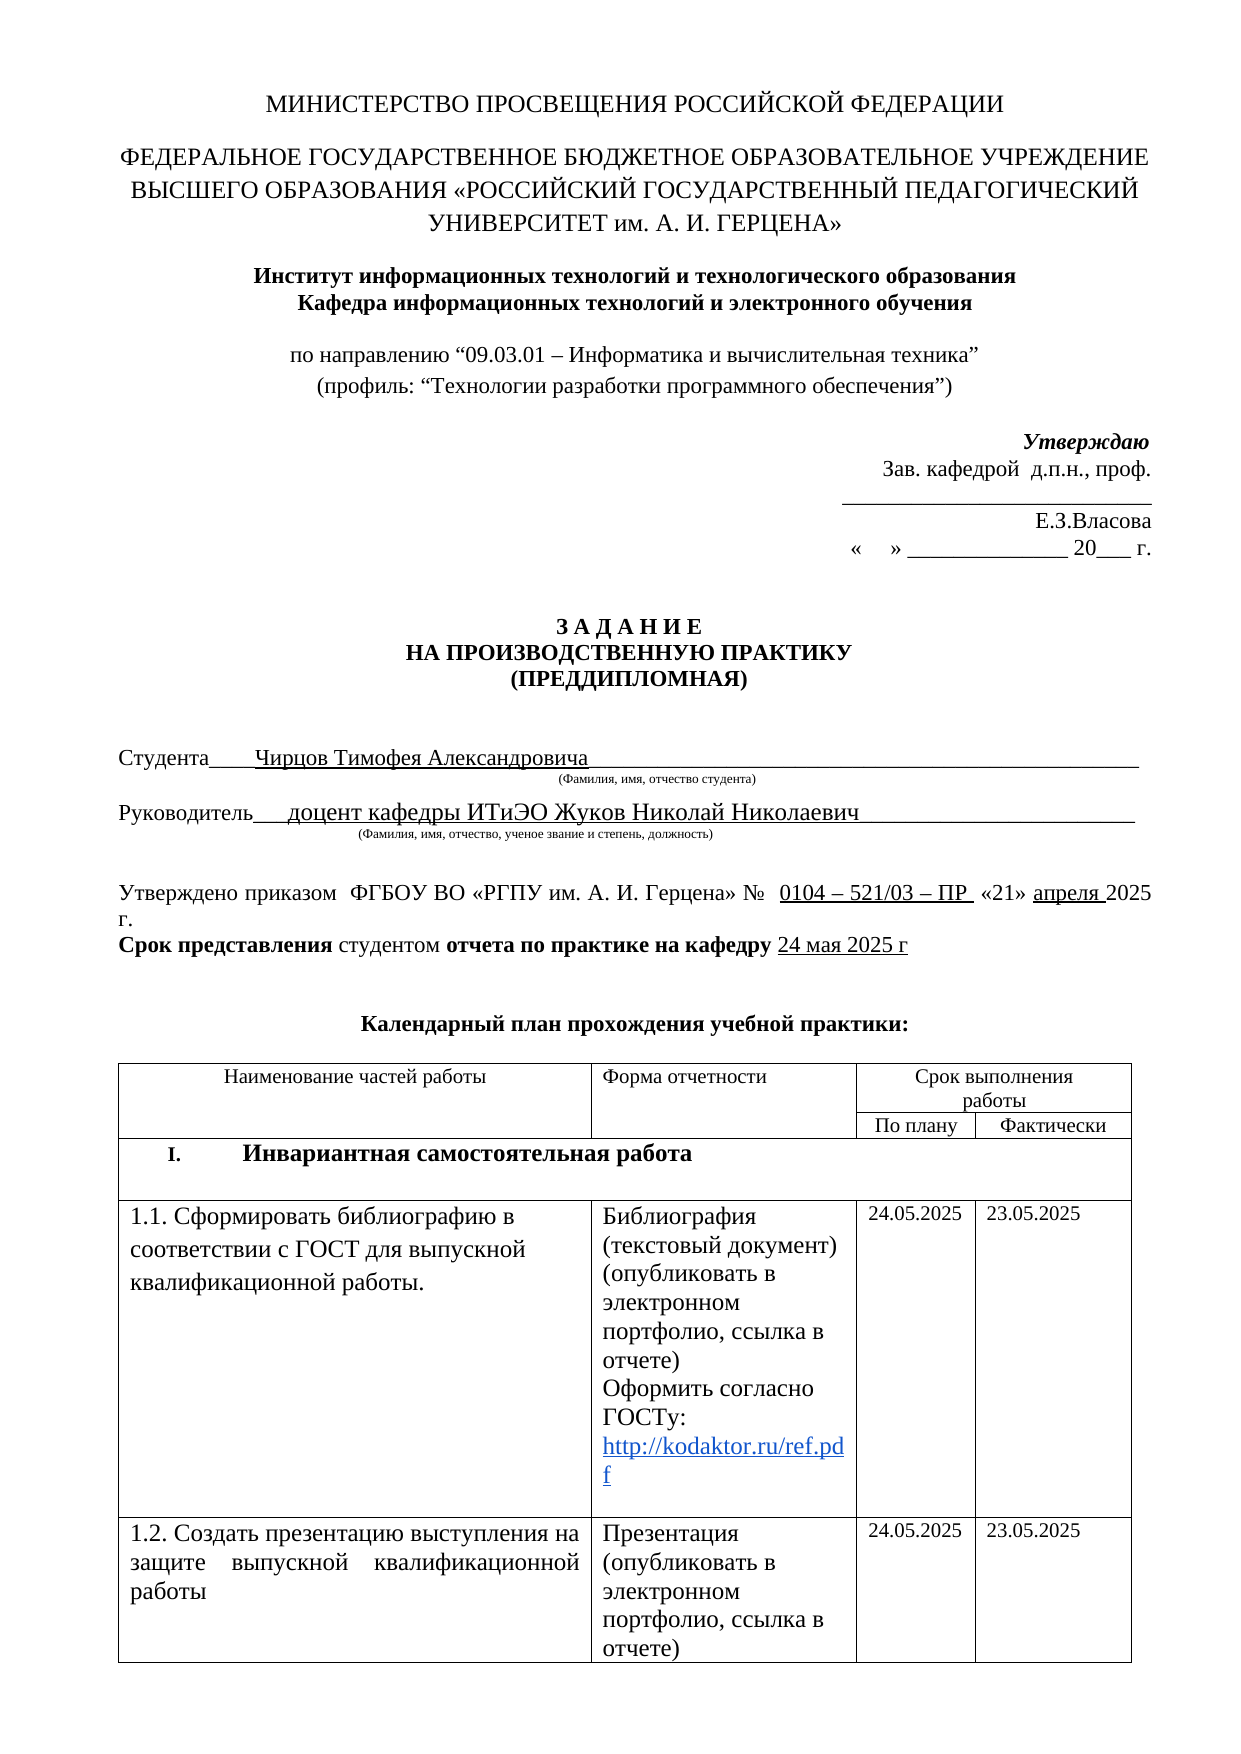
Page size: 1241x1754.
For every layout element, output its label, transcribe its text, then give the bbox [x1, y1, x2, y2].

table_cell 1.1. Сформировать библиографию в соответствии с ГОСТ для выпускной квалификационной работы. [119, 1201, 591, 1517]
text Кафедра информационных технологий и электронного обучения [118, 289, 1152, 315]
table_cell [119, 1518, 591, 1662]
text Зав. кафедрой д.п.н., проф. [62, 454, 1152, 481]
text З А Д А Н И Е [62, 613, 1152, 639]
table_header Наименование частей работы [119, 1064, 591, 1137]
table_cell Библиография (текстовый документ) (опубликовать в электронном портфолио, ссылка в отчете) Оформить согласно ГОСТу: http://kodaktor.ru/ref.pdf [592, 1201, 856, 1517]
text Институт информационных технологий и технологического образования [118, 262, 1152, 289]
table_cell Фактически [976, 1113, 1131, 1137]
text Студента____Чирцов Тимофея Александровича________________________________________________ [118, 744, 1152, 771]
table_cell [592, 1518, 856, 1662]
text по направлению “09.03.01 – Информатика и вычислительная техника” [118, 341, 1152, 368]
text (Фамилия, имя, отчество, ученое звание и степень, должность) [118, 826, 1152, 852]
text Календарный план прохождения учебной практики: [118, 1010, 1152, 1037]
text Е.З.Власова [62, 507, 1152, 534]
table_header Срок выполнения работы [857, 1064, 1131, 1112]
text МИНИСТЕРСТВО ПРОСВЕЩЕНИЯ РОССИЙСКОЙ ФЕДЕРАЦИИ [118, 89, 1152, 117]
table_cell По плану [857, 1113, 975, 1137]
text Утверждено приказом ФГБОУ ВО «РГПУ им. А. И. Герцена» № 0104 – 521/03 – ПР «21» апреля 2025 г. [118, 879, 1152, 931]
table_cell 23.05.2025 [976, 1201, 1131, 1517]
table_cell 24.05.2025 [857, 1518, 975, 1662]
text НА ПРОИЗВОДСТВЕННУЮ ПРАКТИКУ [62, 639, 1152, 665]
text Руководитель___доцент кафедры ИТиЭО Жуков Николай Николаевич________________________ [118, 797, 1152, 826]
text Утверждаю [62, 428, 1152, 454]
text ФЕДЕРАЛЬНОЕ ГОСУДАРСТВЕННОЕ БЮДЖЕТНОЕ ОБРАЗОВАТЕЛЬНОЕ УЧРЕЖДЕНИЕ ВЫСШЕГО ОБРАЗОВАНИЯ «РОССИЙСКИЙ ГОСУДАРСТВЕННЫЙ ПЕДАГОГИЧЕСКИЙ УНИВЕРСИТЕТ им. А. И. ГЕРЦЕНА» [118, 142, 1152, 237]
table_cell Инвариантная самостоятельная работа [119, 1139, 1131, 1200]
table_header Форма отчетности [592, 1064, 856, 1137]
table_cell 24.05.2025 [857, 1201, 975, 1517]
table_cell 23.05.2025 [976, 1518, 1131, 1662]
text ___________________________ [62, 481, 1152, 507]
text Срок представления студентом отчета по практике на кафедру 24 мая 2025 г [118, 931, 1152, 958]
text (Фамилия, имя, отчество студента) [118, 771, 1152, 797]
text « » ______________ 20___ г. [62, 534, 1152, 560]
text (профиль: “Технологии разработки программного обеспечения”) [118, 372, 1152, 398]
text (ПРЕДДИПЛОМНАЯ) [62, 665, 1152, 692]
